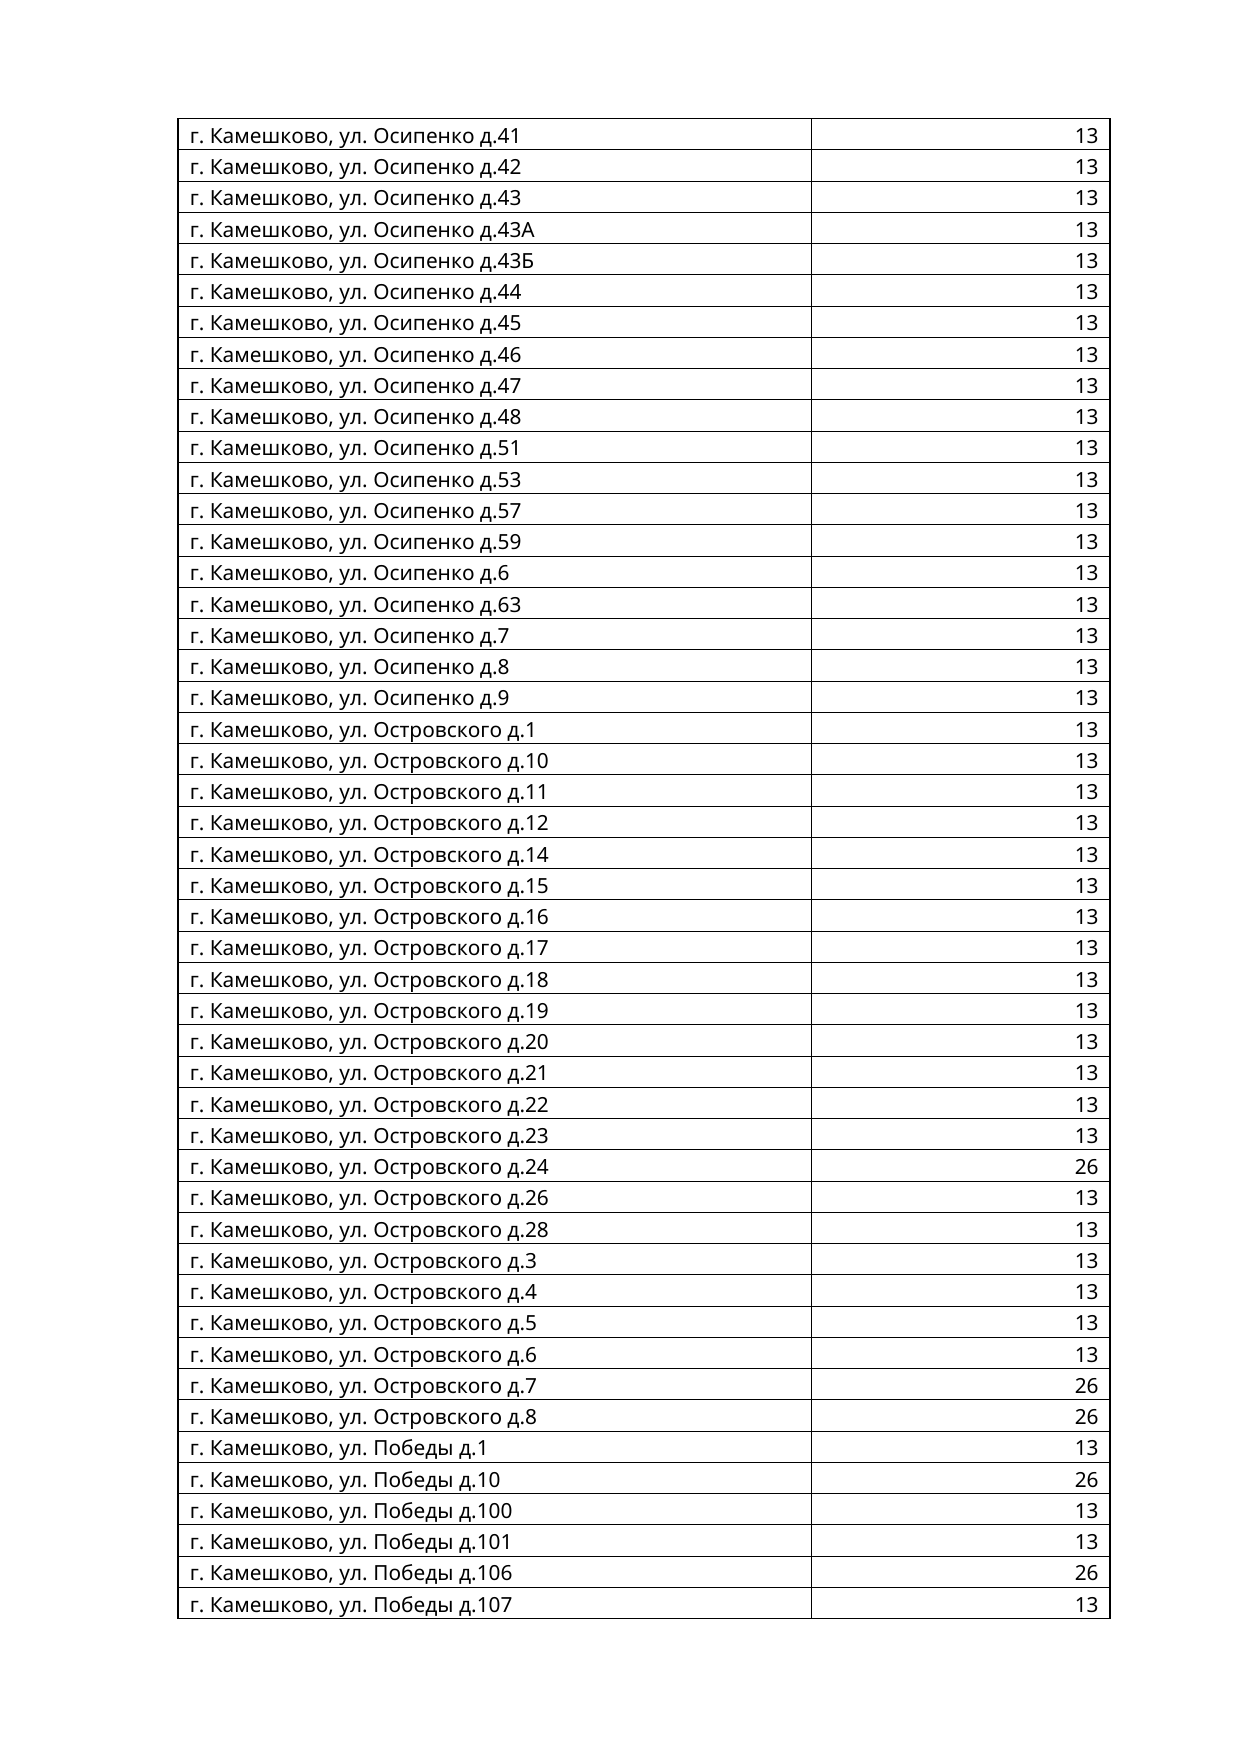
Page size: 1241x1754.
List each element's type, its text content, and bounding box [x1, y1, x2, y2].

table_cell г. Камешково, ул. Осипенко д.43Б [179, 244, 811, 274]
table_cell г. Камешково, ул. Островского д.23 [179, 1119, 811, 1149]
table_cell 26 [812, 1150, 1109, 1181]
table_cell г. Камешково, ул. Осипенко д.46 [179, 338, 811, 368]
table_cell 13 [812, 494, 1109, 524]
table_cell 13 [812, 1057, 1109, 1087]
table_cell г. Камешково, ул. Островского д.3 [179, 1244, 811, 1274]
table_cell г. Камешково, ул. Осипенко д.7 [179, 619, 811, 649]
table_cell 26 [812, 1400, 1109, 1431]
table_cell г. Камешково, ул. Островского д.10 [179, 744, 811, 774]
table_cell г. Камешково, ул. Осипенко д.44 [179, 275, 811, 306]
table_cell г. Камешково, ул. Осипенко д.53 [179, 463, 811, 493]
table_cell г. Камешково, ул. Островского д.11 [179, 775, 811, 806]
table_cell 13 [812, 1119, 1109, 1149]
table_cell 13 [812, 1088, 1109, 1118]
table_cell г. Камешково, ул. Островского д.14 [179, 838, 811, 868]
table_cell 13 [812, 1338, 1109, 1368]
table_cell г. Камешково, ул. Осипенко д.43А [179, 213, 811, 243]
table_cell г. Камешково, ул. Островского д.17 [179, 932, 811, 962]
table_cell 13 [812, 713, 1109, 743]
table_cell г. Камешково, ул. Победы д.107 [179, 1588, 811, 1618]
table_cell 13 [812, 213, 1109, 243]
table_cell 26 [812, 1369, 1109, 1399]
table_cell 13 [812, 1182, 1109, 1212]
table_cell 13 [812, 650, 1109, 681]
table_cell 26 [812, 1463, 1109, 1493]
table_cell 13 [812, 1275, 1109, 1306]
table_cell г. Камешково, ул. Осипенко д.42 [179, 150, 811, 181]
table_cell 13 [812, 619, 1109, 649]
table_cell г. Камешково, ул. Островского д.12 [179, 807, 811, 837]
table_cell г. Камешково, ул. Островского д.18 [179, 963, 811, 993]
table_cell 13 [812, 275, 1109, 306]
table_cell 13 [812, 963, 1109, 993]
table_cell 13 [812, 588, 1109, 618]
table_cell 13 [812, 869, 1109, 899]
table_cell г. Камешково, ул. Победы д.1 [179, 1432, 811, 1462]
table_cell 13 [812, 338, 1109, 368]
table_cell г. Камешково, ул. Осипенко д.9 [179, 682, 811, 712]
table_cell 13 [812, 1307, 1109, 1337]
table_cell 13 [812, 525, 1109, 556]
table_cell г. Камешково, ул. Осипенко д.47 [179, 369, 811, 399]
table_cell г. Камешково, ул. Победы д.10 [179, 1463, 811, 1493]
table_cell 13 [812, 775, 1109, 806]
table_cell г. Камешково, ул. Островского д.16 [179, 900, 811, 931]
table_cell 13 [812, 432, 1109, 462]
table_cell 13 [812, 1244, 1109, 1274]
table_cell 26 [812, 1557, 1109, 1587]
table_cell г. Камешково, ул. Островского д.6 [179, 1338, 811, 1368]
table_cell 13 [812, 557, 1109, 587]
table_cell г. Камешково, ул. Осипенко д.59 [179, 525, 811, 556]
table_cell 13 [812, 244, 1109, 274]
table_cell 13 [812, 1432, 1109, 1462]
table_cell 13 [812, 307, 1109, 337]
table_cell 13 [812, 838, 1109, 868]
table_cell г. Камешково, ул. Островского д.5 [179, 1307, 811, 1337]
table_cell 13 [812, 150, 1109, 181]
table_cell 13 [812, 1494, 1109, 1524]
table_cell г. Камешково, ул. Победы д.101 [179, 1525, 811, 1556]
table_cell г. Камешково, ул. Островского д.8 [179, 1400, 811, 1431]
table_cell г. Камешково, ул. Островского д.28 [179, 1213, 811, 1243]
table_cell г. Камешково, ул. Островского д.15 [179, 869, 811, 899]
table_cell г. Камешково, ул. Островского д.21 [179, 1057, 811, 1087]
table_cell 13 [812, 900, 1109, 931]
table_cell г. Камешково, ул. Островского д.4 [179, 1275, 811, 1306]
table_cell г. Камешково, ул. Островского д.20 [179, 1025, 811, 1056]
table_cell г. Камешково, ул. Островского д.1 [179, 713, 811, 743]
table_cell г. Камешково, ул. Островского д.7 [179, 1369, 811, 1399]
table_cell г. Камешково, ул. Островского д.22 [179, 1088, 811, 1118]
table_cell г. Камешково, ул. Осипенко д.45 [179, 307, 811, 337]
table_cell 13 [812, 119, 1109, 149]
table_cell г. Камешково, ул. Осипенко д.48 [179, 400, 811, 431]
table_cell 13 [812, 463, 1109, 493]
table_cell 13 [812, 400, 1109, 431]
table_cell г. Камешково, ул. Островского д.19 [179, 994, 811, 1024]
table_cell 13 [812, 1025, 1109, 1056]
table_cell г. Камешково, ул. Осипенко д.8 [179, 650, 811, 681]
table_cell 13 [812, 807, 1109, 837]
table_cell 13 [812, 1588, 1109, 1618]
table_cell г. Камешково, ул. Островского д.24 [179, 1150, 811, 1181]
table_cell г. Камешково, ул. Осипенко д.43 [179, 182, 811, 212]
table_cell г. Камешково, ул. Победы д.106 [179, 1557, 811, 1587]
table_cell 13 [812, 182, 1109, 212]
table_cell 13 [812, 369, 1109, 399]
table_cell г. Камешково, ул. Осипенко д.41 [179, 119, 811, 149]
table_cell 13 [812, 932, 1109, 962]
table_cell 13 [812, 994, 1109, 1024]
table_cell г. Камешково, ул. Осипенко д.51 [179, 432, 811, 462]
table_cell г. Камешково, ул. Осипенко д.63 [179, 588, 811, 618]
table_cell г. Камешково, ул. Осипенко д.6 [179, 557, 811, 587]
table_cell г. Камешково, ул. Осипенко д.57 [179, 494, 811, 524]
table_cell г. Камешково, ул. Островского д.26 [179, 1182, 811, 1212]
table_cell 13 [812, 744, 1109, 774]
table_cell 13 [812, 1213, 1109, 1243]
table_cell 13 [812, 682, 1109, 712]
table_cell 13 [812, 1525, 1109, 1556]
table_cell г. Камешково, ул. Победы д.100 [179, 1494, 811, 1524]
